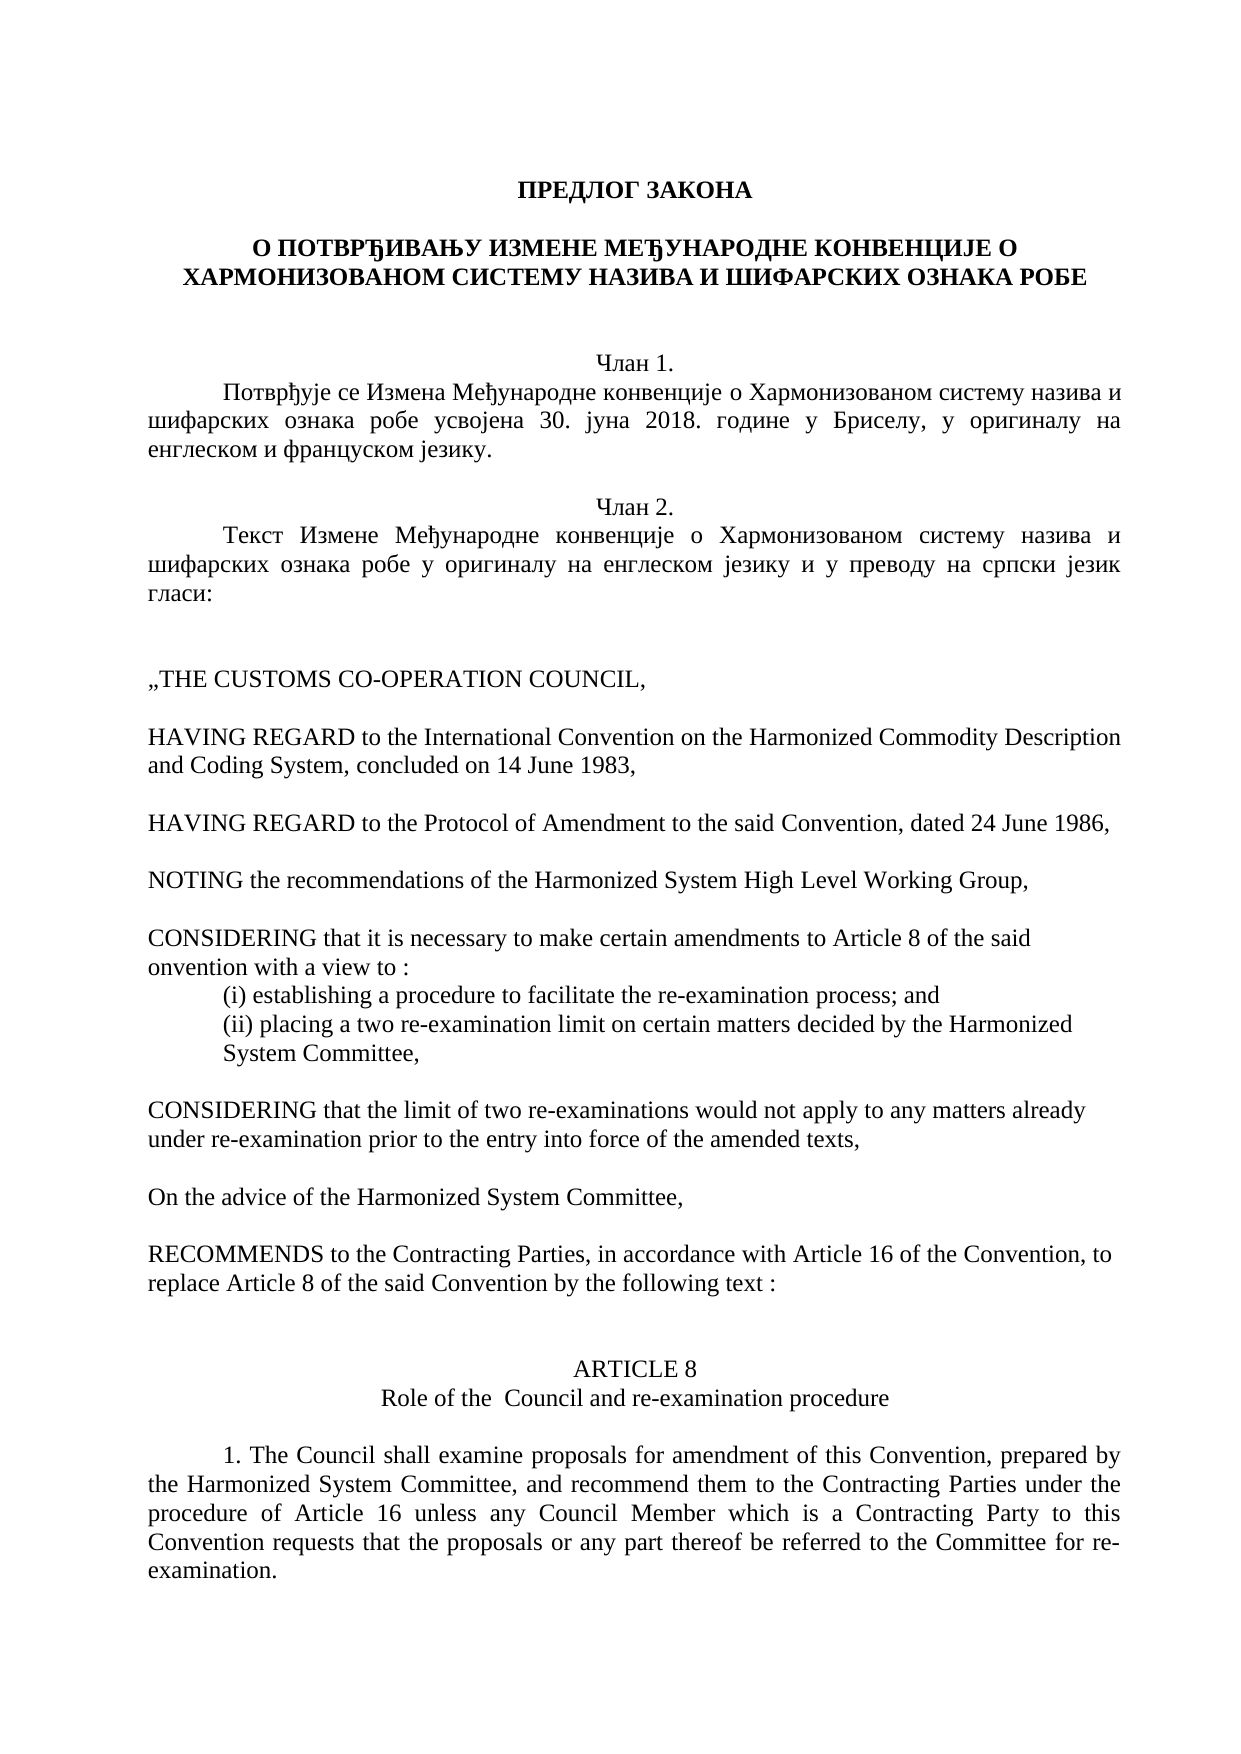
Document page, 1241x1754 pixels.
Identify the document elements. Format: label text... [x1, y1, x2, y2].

text CONSIDERING that it is necessary to make certain amendments to Article 8 of the said onvention with a view to : [148, 923, 1122, 981]
text Текст Измене Међународне конвенције о Хармонизованом систему назива и шифарских ознака робе у оригиналу на енглеском језику и у преводу на српски језик гласи: [148, 521, 1122, 607]
text CONSIDERING that the limit of two re-examinations would not apply to any matters already under re-examination prior to the entry into force of the amended texts, [148, 1096, 1122, 1153]
text О ПОТВРЂИВАЊУ ИЗМЕНЕ МЕЂУНАРОДНЕ КОНВЕНЦИЈЕ О ХАРМОНИЗОВАНОМ СИСТЕМУ НАЗИВА И ШИФАРСКИХ ОЗНАКА РОБЕ [163, 233, 1107, 291]
text NOTING the recommendations of the Harmonized System High Level Working Group, [148, 866, 1122, 894]
text Role of the Council and re-examination procedure [148, 1383, 1122, 1412]
text Потврђује се Измена Међународне конвенције o Хармонизованом систему назива и шифарских ознака робе усвојена 30. јуна 2018. године у Бриселу, у оригиналу на енглеском и француском језику. [148, 377, 1122, 463]
text Члан 1. [223, 348, 1047, 377]
text (ii) placing a two re-examination limit on certain matters decided by the Harmonized System Committee, [223, 1009, 1122, 1067]
text ARTICLE 8 [148, 1354, 1122, 1383]
text HAVING REGARD to the International Convention on the Harmonized Commodity Description and Coding System, concluded on 14 June 1983, [148, 722, 1122, 779]
text On the advice of the Harmonized System Committee, [148, 1182, 1122, 1211]
text Члан 2. [223, 492, 1047, 521]
text RECOMMENDS to the Contracting Parties, in accordance with Article 16 of the Convention, to replace Article 8 of the said Convention by the following text : [148, 1239, 1122, 1297]
text (i) establishing a procedure to facilitate the re-examination process; and [223, 981, 1122, 1009]
text HAVING REGARD to the Protocol of Amendment to the said Convention, dated 24 June 1986, [148, 808, 1122, 837]
text 1. The Council shall examine proposals for amendment of this Convention, prepared by the Harmonized System Committee, and recommend them to the Contracting Parties under the procedure of Article 16 unless any Council Member which is a Contracting Party to this Convention requests that the proposals or any part thereof be referred to the Committee for re-examination. [148, 1441, 1122, 1584]
text ПРЕДЛОГ ЗАКОНА [223, 176, 1047, 204]
text „THE CUSTOMS CO-OPERATION COUNCIL, [148, 664, 1122, 693]
